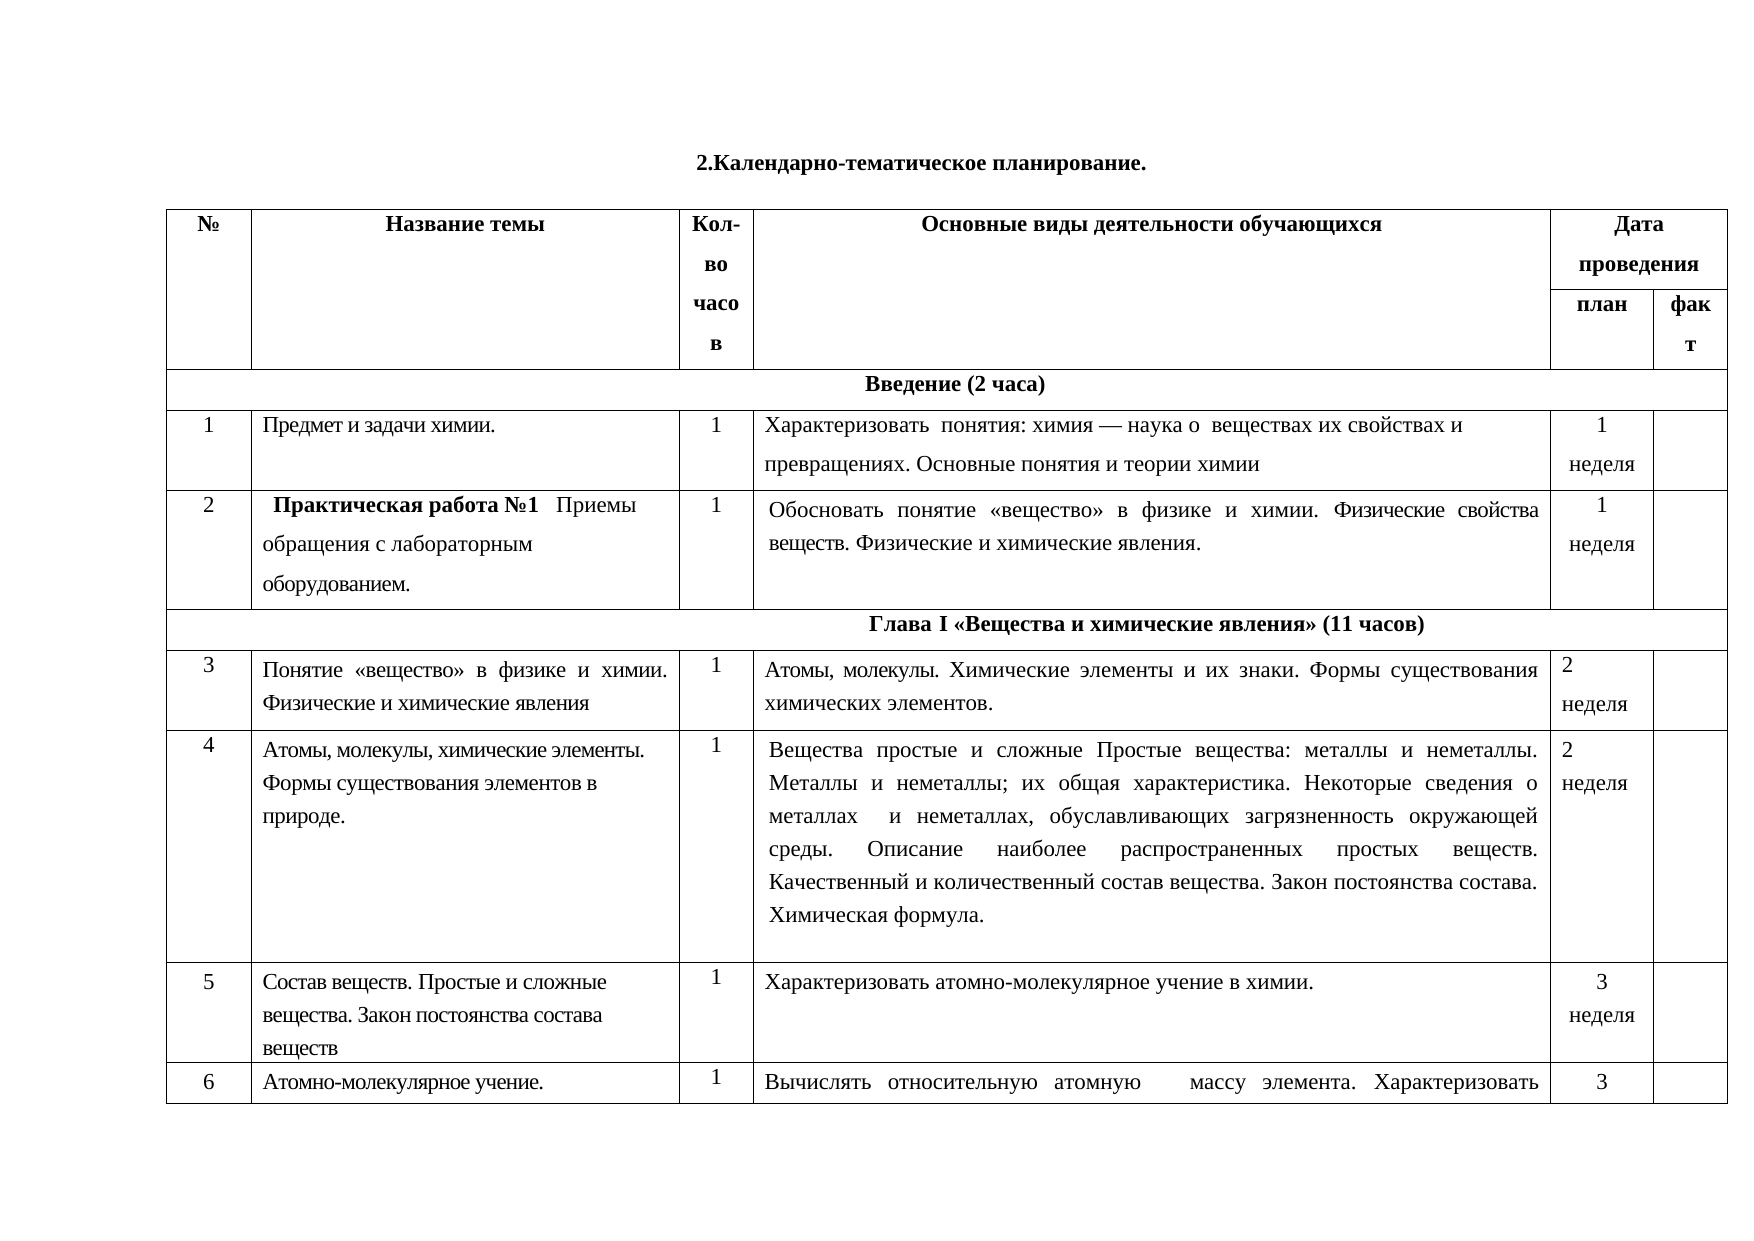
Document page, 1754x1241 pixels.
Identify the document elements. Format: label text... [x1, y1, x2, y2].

table_header Название темы [252, 210, 679, 369]
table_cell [754, 1063, 1550, 1103]
table_cell [1654, 731, 1727, 962]
table_cell Состав веществ. Простые и сложные вещества. Закон постоянства состава веществ [252, 963, 679, 1062]
table_cell 1 [680, 1063, 753, 1103]
table_cell 1 [680, 411, 753, 490]
table_cell [1654, 1063, 1727, 1103]
table_cell 6 [167, 1063, 251, 1103]
text 2.Календарно-тематическое планирование. [177, 149, 1665, 175]
table_cell Характеризовать понятия: химия — наука о веществах их свойствах и превращениях. Основные понятия и теории химии [754, 411, 1550, 490]
table_cell Вещества простые и сложные Простые вещества: металлы и неметаллы. Металлы и неметаллы; их общая характеристика. Некоторые сведения о металлах и неметаллах, обуславливающих загрязненность окружающей среды. Описание наиболее распространенных простых веществ. Качественный и количественный состав вещества. Закон постоянства состава. Химическая формула. [754, 731, 1550, 962]
table_cell Понятие «вещество» в физике и химии. Физические и химические явления [252, 651, 679, 730]
table_header № [167, 210, 251, 369]
table_cell 3 неделя [1551, 1063, 1653, 1103]
table_cell Атомы, молекулы. Химические элементы и их знаки. Формы существования химических элементов. [754, 651, 1550, 730]
table_cell [1654, 651, 1727, 730]
table_cell 1 [680, 963, 753, 1062]
table_cell факт [1654, 290, 1727, 369]
table_cell 2 неделя [1551, 651, 1653, 730]
table_cell Практическая работа №1 Приемы обращения с лабораторным оборудованием. [252, 491, 679, 609]
table_cell 4 [167, 731, 251, 962]
table_cell 5 [167, 963, 251, 1062]
table_cell [1654, 963, 1727, 1062]
table_header Кол-во часов [680, 210, 753, 369]
table_cell Глава I «Вещества и химические явления» (11 часов) [167, 610, 1727, 650]
table_cell 1 [167, 411, 251, 490]
table_cell 2 [167, 491, 251, 609]
table_cell 1 неделя [1551, 491, 1653, 609]
table_cell 1 [680, 651, 753, 730]
table_cell Введение (2 часа) [167, 370, 1727, 410]
table_header Дата проведения [1551, 210, 1727, 289]
table_cell Обосновать понятие «вещество» в физике и химии. Физические свойства веществ. Физические и химические явления. [754, 491, 1550, 609]
table_cell 2 неделя [1551, 731, 1653, 962]
table_cell 3 неделя [1551, 963, 1653, 1062]
table_cell Предмет и задачи химии. [252, 411, 679, 490]
table_cell план [1551, 290, 1653, 369]
table_cell Характеризовать атомно-молекулярное учение в химии. [754, 963, 1550, 1062]
table_cell [1654, 491, 1727, 609]
table_cell 1 [680, 731, 753, 962]
table_cell Атомы, молекулы, химические элементы. Формы существования элементов в природе. [252, 731, 679, 962]
table_cell [1654, 411, 1727, 490]
table_header Основные виды деятельности обучающихся [754, 210, 1550, 369]
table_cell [252, 1063, 679, 1103]
table_cell 1 [680, 491, 753, 609]
table_cell 3 [167, 651, 251, 730]
table_cell 1 неделя [1551, 411, 1653, 490]
